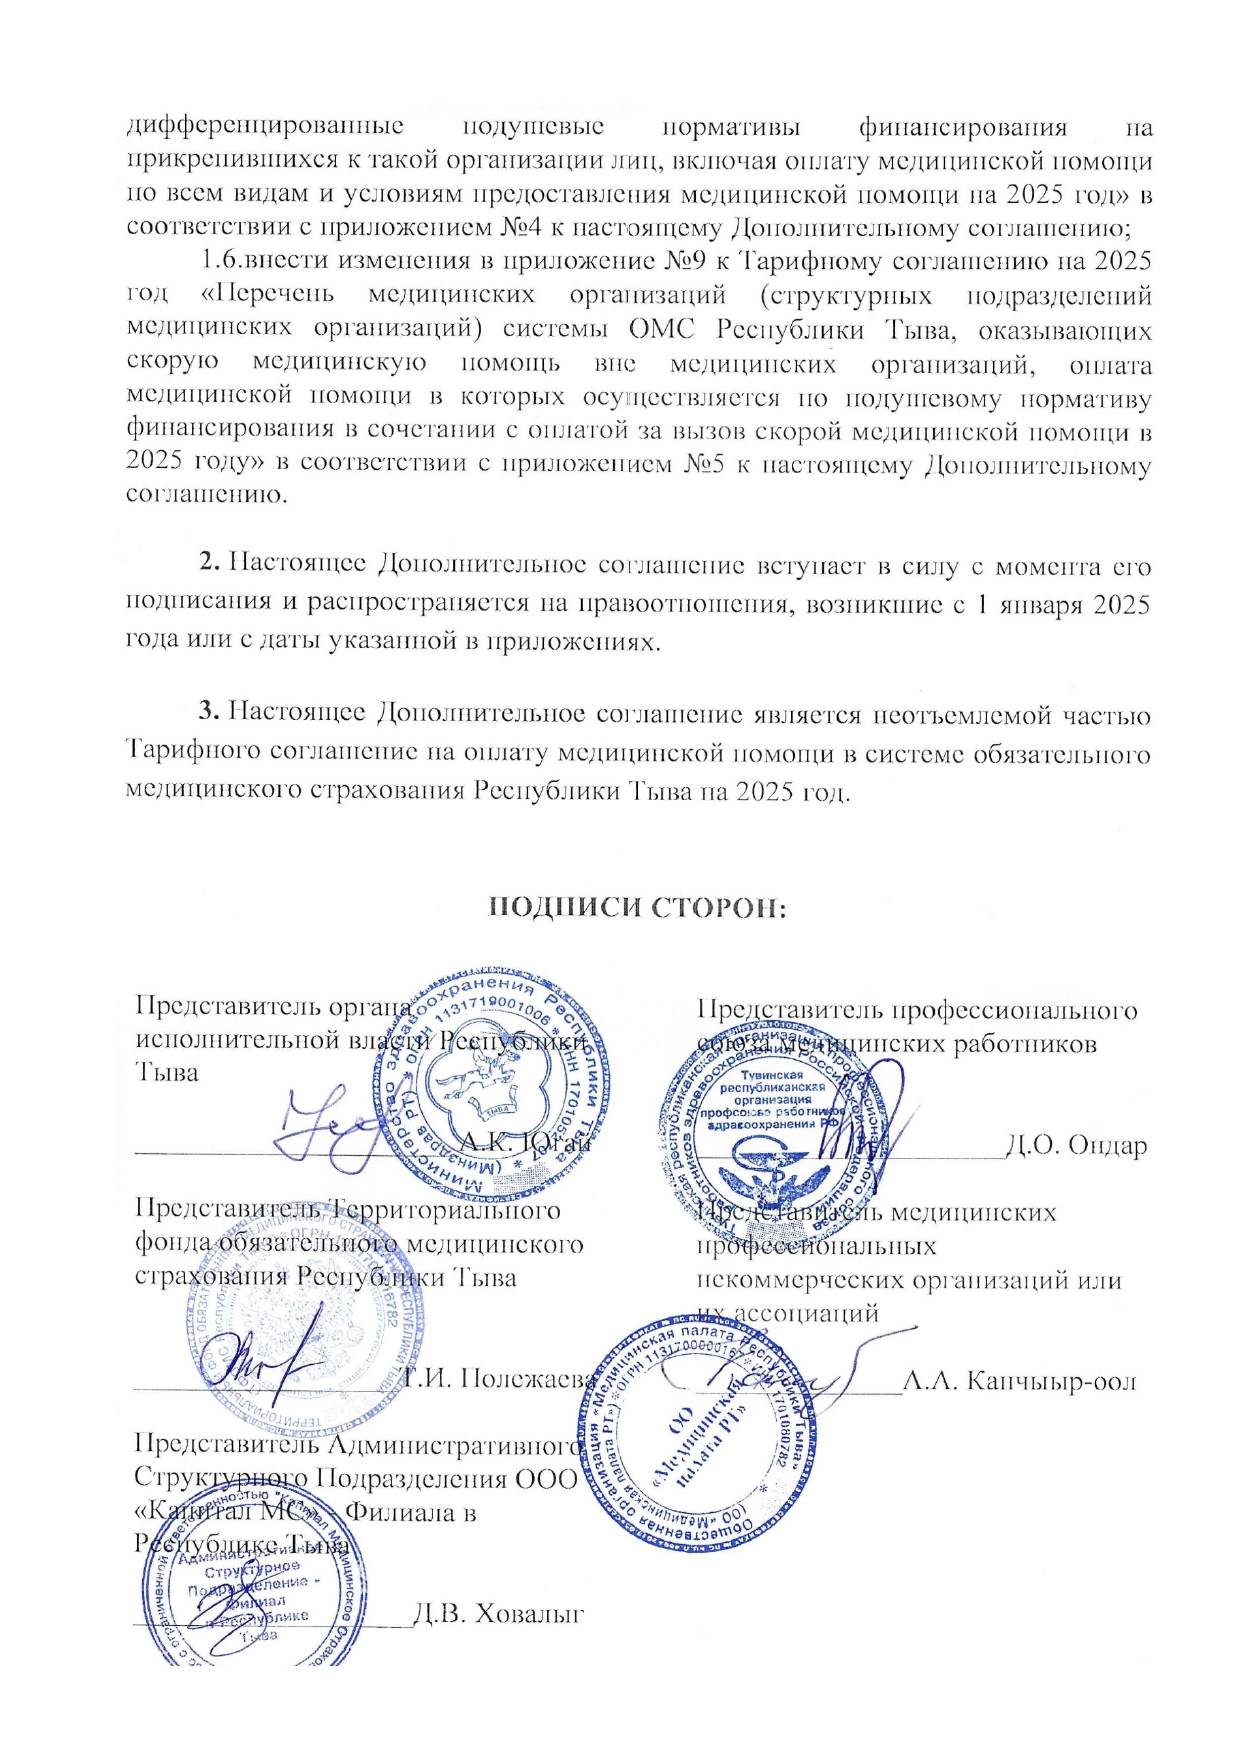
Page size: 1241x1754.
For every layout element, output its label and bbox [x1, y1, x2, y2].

picture [118, 103, 1159, 1666]
